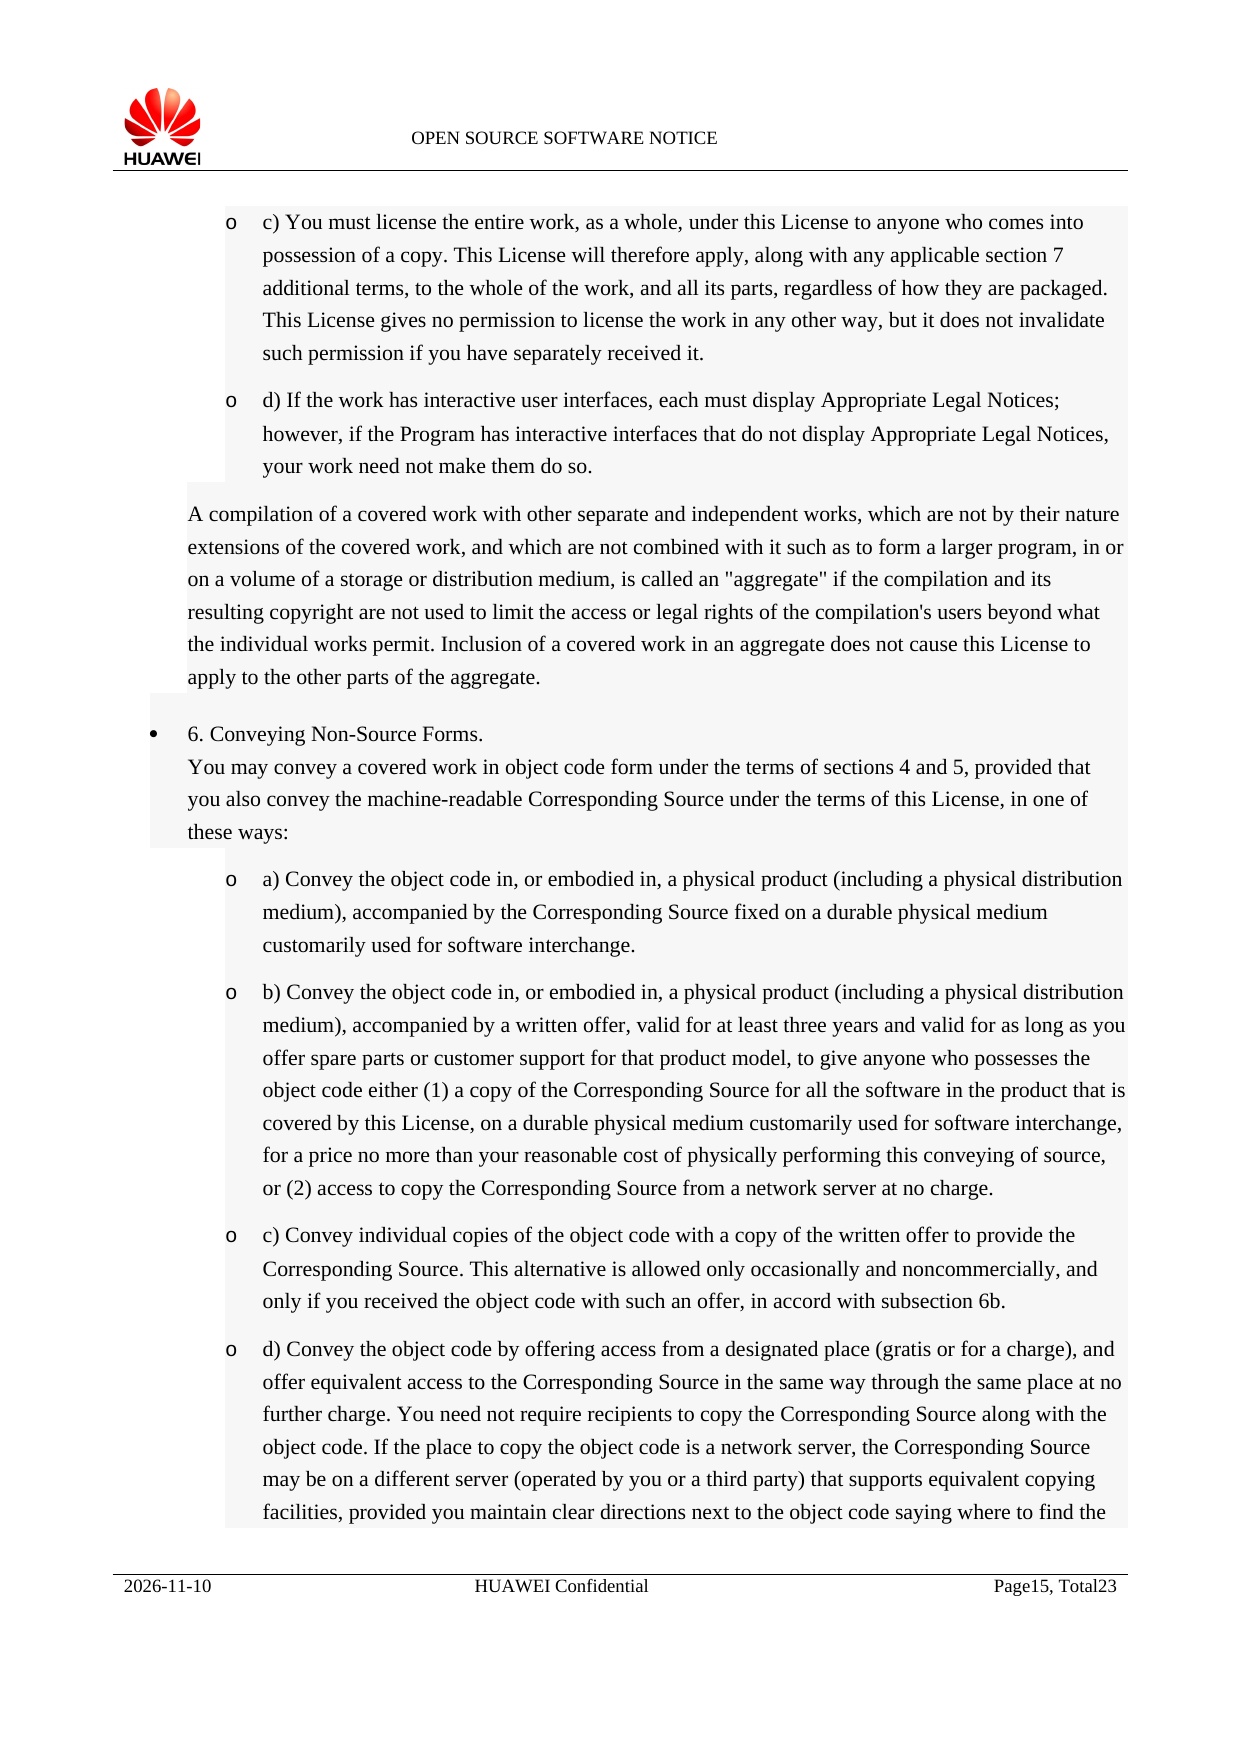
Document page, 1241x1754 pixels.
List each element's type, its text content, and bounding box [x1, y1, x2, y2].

list 6. Conveying Non-Source Forms. You may convey a covered work in object code form under the terms of sections 4 and 5, provided that you also convey the machine-readable Corresponding Source under the terms of this License, in one of these ways: [150, 718, 1128, 848]
picture [124, 88, 201, 165]
text A compilation of a covered work with other separate and independent works, which are not by their nature extensions of the covered work, and which are not combined with it such as to form a larger program, in or on a volume of a storage or distribution medium, is called an "aggregate" if the compilation and its resulting copyright are not used to limit the access or legal rights of the compilation's users beyond what the individual works permit. Inclusion of a covered work in an aggregate does not cause this License to apply to the other parts of the aggregate. [187, 498, 1128, 693]
list d) If the work has interactive user interfaces, each must display Appropriate Legal Notices; however, if the Program has interactive interfaces that do not display Appropriate Legal Notices, your work need not make them do so. [225, 384, 1128, 482]
list c) Convey individual copies of the object code with a copy of the written offer to provide the Corresponding Source. This alternative is allowed only occasionally and noncommercially, and only if you received the object code with such an offer, in accord with subsection 6b. [225, 1219, 1128, 1317]
list b) Convey the object code in, or embodied in, a physical product (including a physical distribution medium), accompanied by a written offer, valid for at least three years and valid for as long as you offer spare parts or customer support for that product model, to give anyone who possesses the object code either (1) a copy of the Corresponding Source for all the software in the product that is covered by this License, on a durable physical medium customarily used for software interchange, for a price no more than your reasonable cost of physically performing this conveying of source, or (2) access to copy the Corresponding Source from a network server at no charge. [225, 976, 1128, 1204]
list a) Convey the object code in, or embodied in, a physical product (including a physical distribution medium), accompanied by the Corresponding Source fixed on a durable physical medium customarily used for software interchange. [225, 863, 1128, 961]
list c) You must license the entire work, as a whole, under this License to anyone who comes into possession of a copy. This License will therefore apply, along with any applicable section 7 additional terms, to the whole of the work, and all its parts, regardless of how they are packaged. This License gives no permission to license the work in any other way, but it does not invalidate such permission if you have separately received it. [225, 206, 1128, 369]
